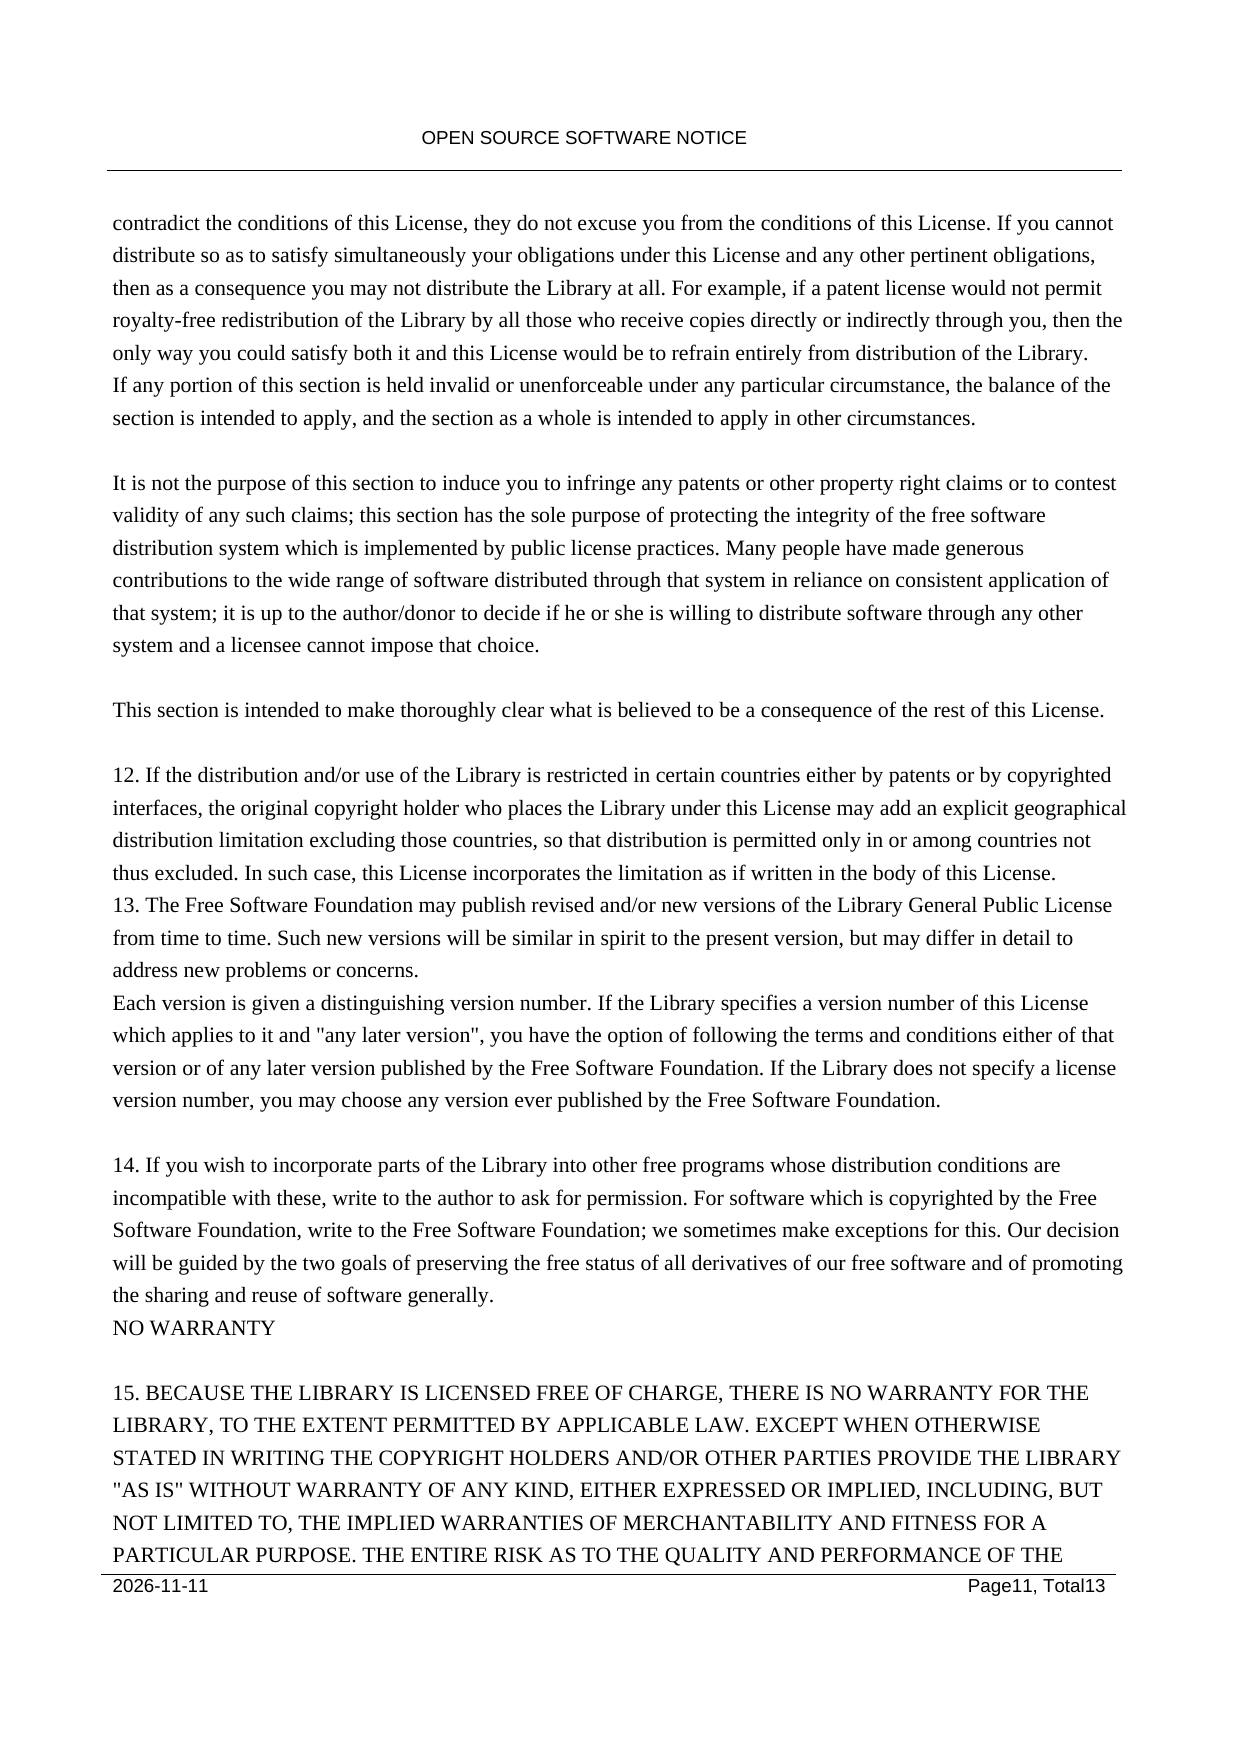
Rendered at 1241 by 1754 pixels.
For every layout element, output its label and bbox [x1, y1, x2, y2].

text [112, 206, 1128, 1571]
